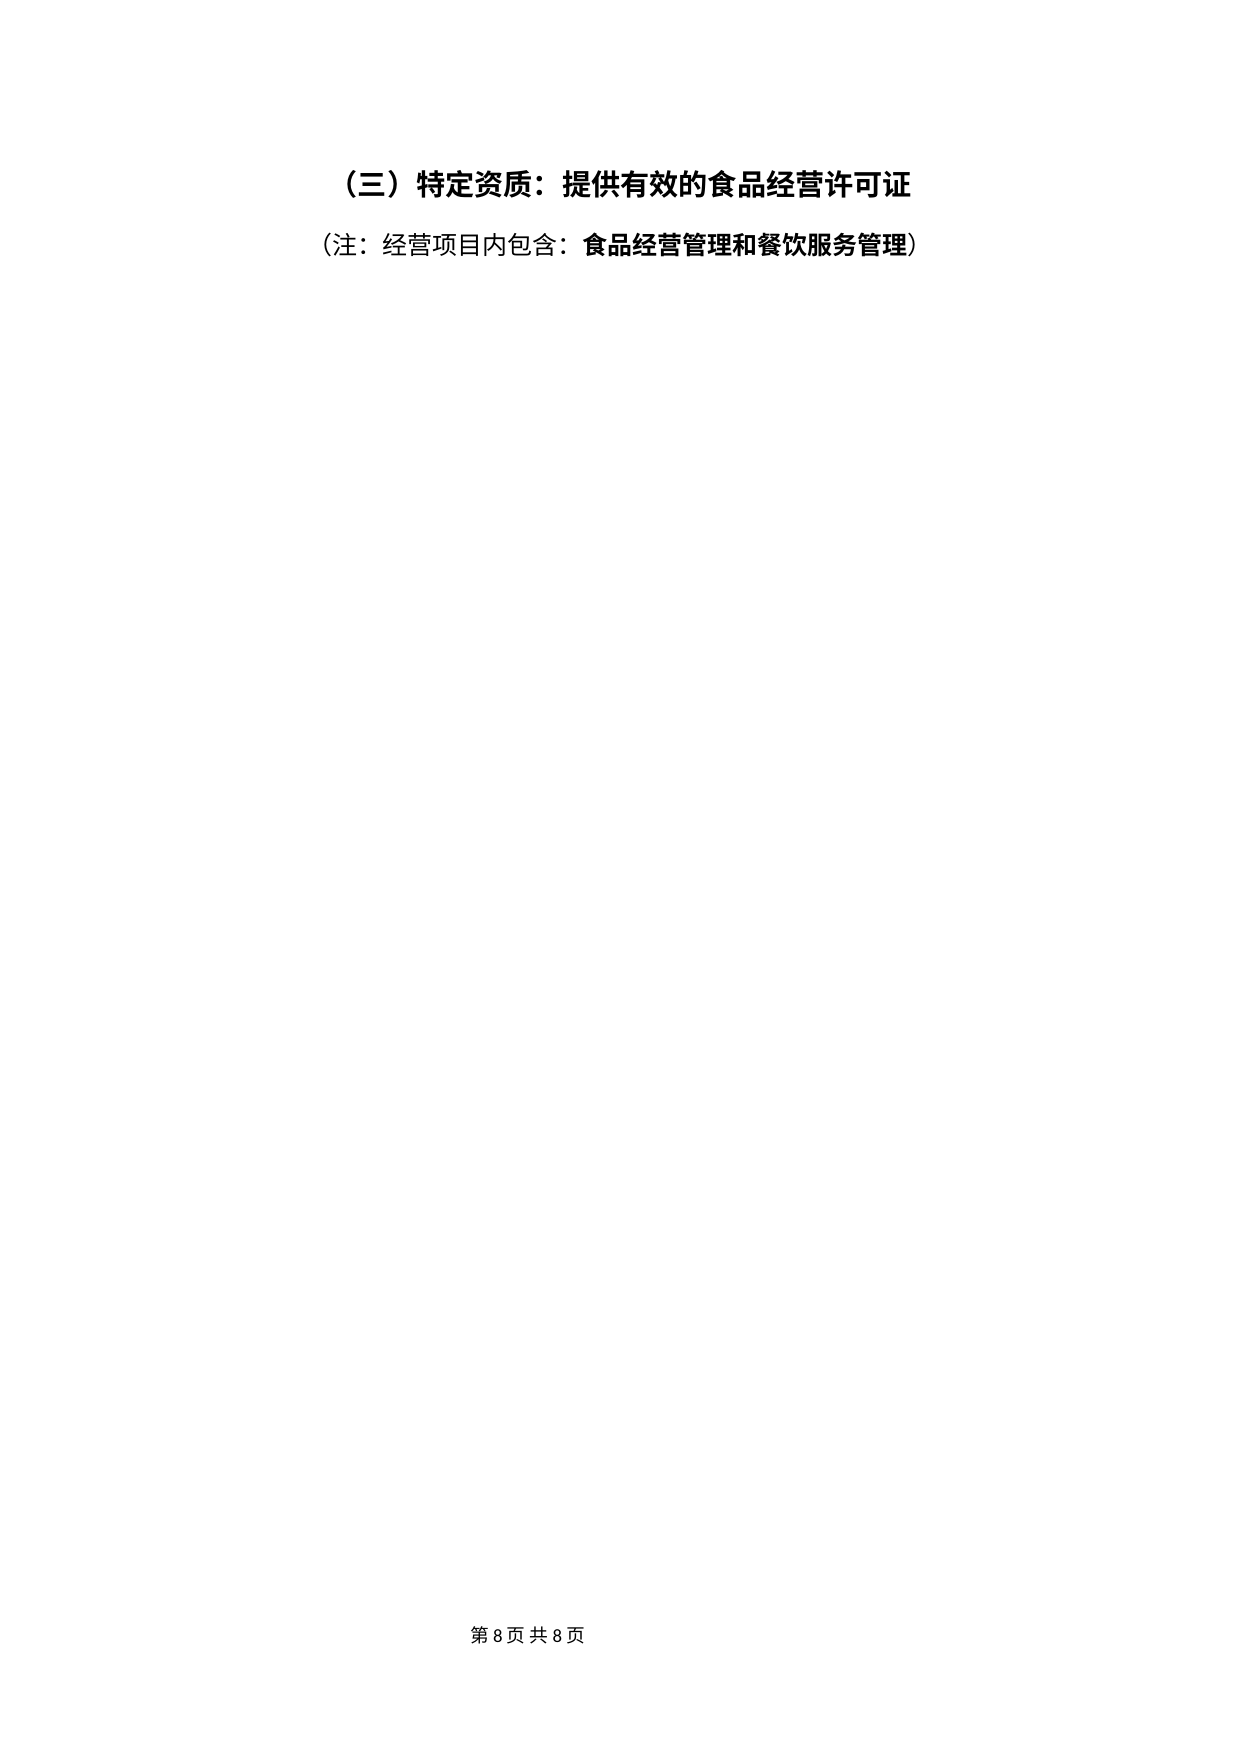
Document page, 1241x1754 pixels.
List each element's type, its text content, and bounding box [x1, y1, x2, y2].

text （注：经营项目内包含：食品经营管理和餐饮服务管理） [187, 225, 1053, 262]
text （三）特定资质：提供有效的食品经营许可证 [187, 162, 1053, 204]
